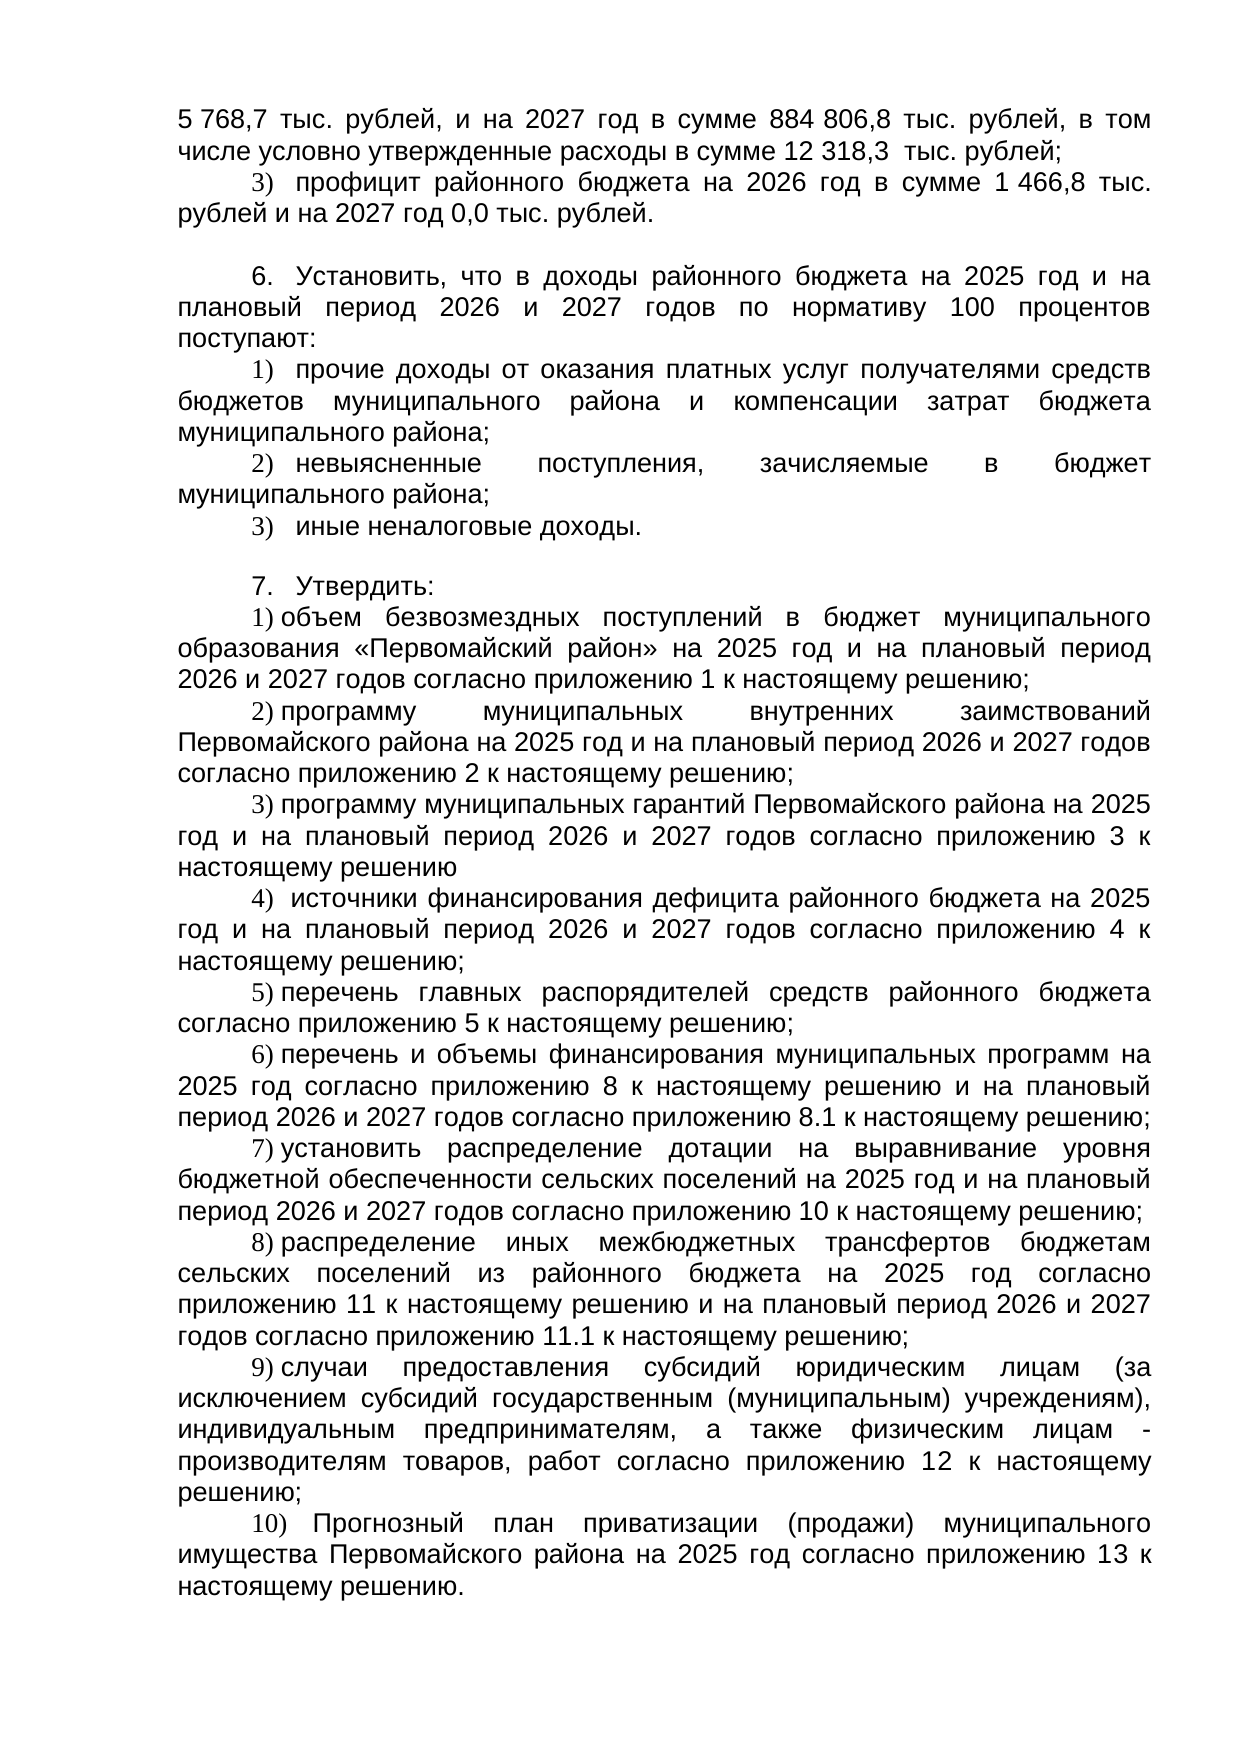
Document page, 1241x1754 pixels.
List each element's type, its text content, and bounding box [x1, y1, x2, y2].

list профицит районного бюджета на 2026 год в сумме 1 466,8 тыс. рублей и на 2027 год 0,0 тыс. рублей. [177, 166, 1152, 228]
list установить распределение дотации на выравнивание уровня бюджетной обеспеченности сельских поселений на 2025 год и на плановый период 2026 и 2027 годов согласно приложению 10 к настоящему решению; [177, 1132, 1152, 1226]
list Утвердить: [177, 570, 1152, 601]
list Установить, что в доходы районного бюджета на 2025 год и на плановый период 2026 и 2027 годов по нормативу 100 процентов поступают: [177, 260, 1152, 353]
list невыясненные поступления, зачисляемые в бюджет муниципального района; [177, 447, 1152, 510]
list Прогнозный план приватизации (продажи) муниципального имущества Первомайского района на 2025 год согласно приложению 13 к настоящему решению. [177, 1507, 1152, 1601]
list источники финансирования дефицита районного бюджета на 2025 год и на плановый период 2026 и 2027 годов согласно приложению 4 к настоящему решению; [177, 882, 1152, 976]
list объем безвозмездных поступлений в бюджет муниципального образования «Первомайский район» на 2025 год и на плановый период 2026 и 2027 годов согласно приложению 1 к настоящему решению; [177, 601, 1152, 695]
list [177, 103, 1152, 166]
list случаи предоставления субсидий юридическим лицам (за исключением субсидий государственным (муниципальным) учреждениям), индивидуальным предпринимателям, а также физическим лицам - производителям товаров, работ согласно приложению 12 к настоящему решению; [177, 1351, 1152, 1507]
list программу муниципальных гарантий Первомайского района на 2025 год и на плановый период 2026 и 2027 годов согласно приложению 3 к настоящему решению [177, 788, 1152, 882]
list программу муниципальных внутренних заимствований Первомайского района на 2025 год и на плановый период 2026 и 2027 годов согласно приложению 2 к настоящему решению; [177, 695, 1152, 788]
list перечень главных распорядителей средств районного бюджета согласно приложению 5 к настоящему решению; [177, 976, 1152, 1038]
list перечень и объемы финансирования муниципальных программ на 2025 год согласно приложению 8 к настоящему решению и на плановый период 2026 и 2027 годов согласно приложению 8.1 к настоящему решению; [177, 1038, 1152, 1132]
list прочие доходы от оказания платных услуг получателями средств бюджетов муниципального района и компенсации затрат бюджета муниципального района; [177, 353, 1152, 447]
list иные неналоговые доходы. [177, 510, 1152, 541]
list распределение иных межбюджетных трансфертов бюджетам сельских поселений из районного бюджета на 2025 год согласно приложению 11 к настоящему решению и на плановый период 2026 и 2027 годов согласно приложению 11.1 к настоящему решению; [177, 1226, 1152, 1351]
